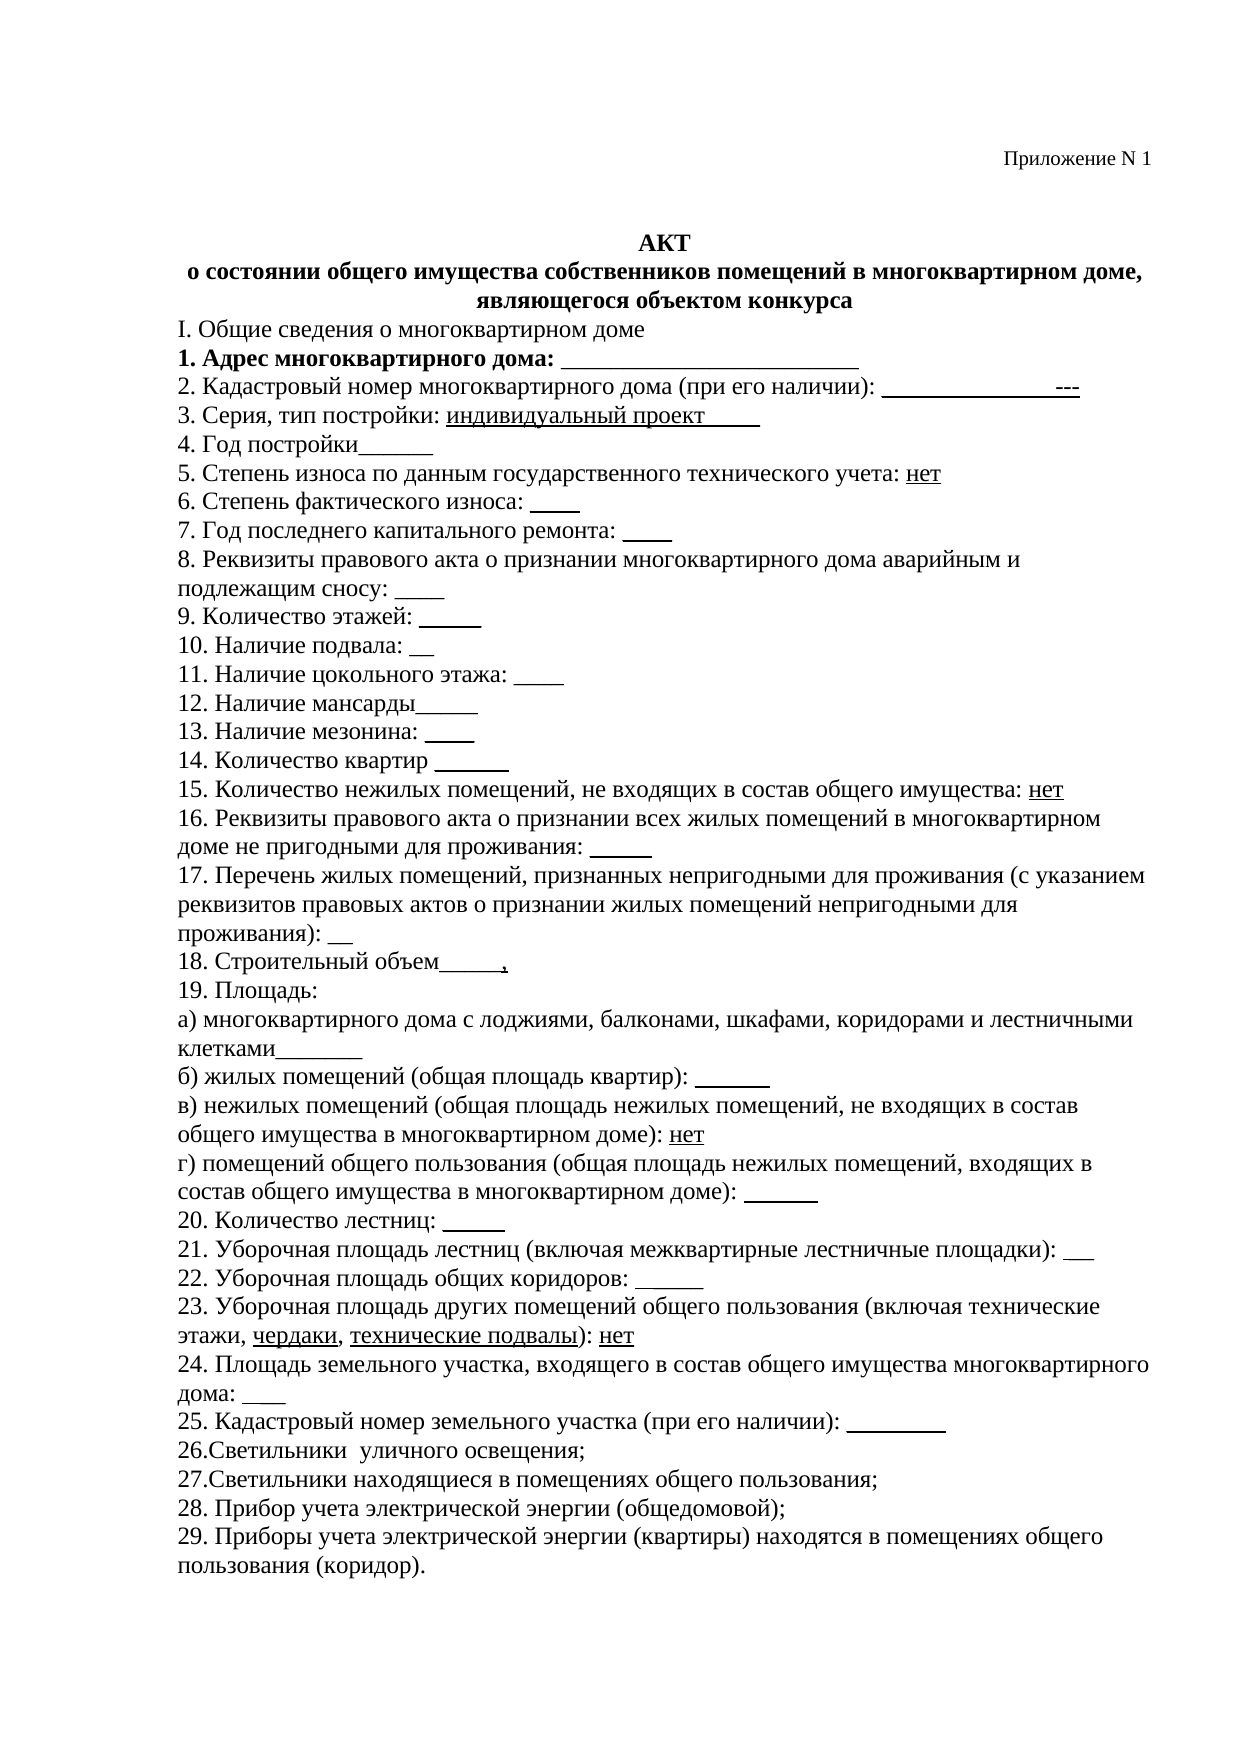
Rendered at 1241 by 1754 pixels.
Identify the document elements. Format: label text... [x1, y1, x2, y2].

text 3. Серия, тип постройки: индивидуальный проект [177, 400, 1152, 429]
text 7. Год последнего капитального ремонта: ____ [177, 515, 1152, 544]
text 24. Площадь земельного участка, входящего в состав общего имущества многоквартирного дома: __ [177, 1349, 1152, 1406]
text 17. Перечень жилых помещений, признанных непригодными для проживания (с указанием реквизитов правовых актов о признании жилых помещений непригодными для проживания): __ [177, 860, 1152, 946]
text г) помещений общего пользования (общая площадь нежилых помещений, входящих в состав общего имущества в многоквартирном доме): ___ [177, 1148, 1152, 1205]
text I. Общие сведения о многоквартирном доме [177, 314, 1152, 343]
text 27.Светильники находящиеся в помещениях общего пользования; [177, 1464, 1152, 1493]
text а) многоквартирного дома с лоджиями, балконами, шкафами, коридорами и лестничными клетками_______ [177, 1004, 1152, 1061]
text 26.Светильники уличного освещения; [177, 1435, 1152, 1464]
text 18. Строительный объем_____, [177, 946, 1152, 975]
text 6. Степень фактического износа: ____ [177, 486, 1152, 515]
text 23. Уборочная площадь других помещений общего пользования (включая технические этажи, чердаки, технические подвалы): нет [177, 1291, 1152, 1349]
text 20. Количество лестниц: _____ [177, 1205, 1152, 1234]
text 25. Кадастровый номер земельного участка (при его наличии): ________ [177, 1406, 1152, 1435]
text Приложение N 1 [177, 118, 1152, 170]
text 11. Наличие цокольного этажа: ____ [177, 659, 1152, 688]
text АКТ [177, 228, 1152, 256]
text 4. Год постройки______ [177, 429, 1152, 458]
text 16. Реквизиты правового акта о признании всех жилых помещений в многоквартирном доме не пригодными для проживания: _____ [177, 803, 1152, 860]
text 15. Количество нежилых помещений, не входящих в состав общего имущества: нет [177, 774, 1152, 803]
text о состоянии общего имущества собственников помещений в многоквартирном доме, являющегося объектом конкурса [177, 256, 1152, 314]
text 14. Количество квартир ______ [177, 745, 1152, 774]
text 2. Кадастровый номер многоквартирного дома (при его наличии): ______________--- [177, 371, 1152, 400]
text 9. Количество этажей: _____ [177, 601, 1152, 630]
text 8. Реквизиты правового акта о признании многоквартирного дома аварийным и подлежащим сносу: ____ [177, 544, 1152, 601]
text 13. Наличие мезонина: ____ [177, 716, 1152, 745]
text 28. Прибор учета электрической энергии (общедомовой); [177, 1493, 1152, 1521]
text 5. Степень износа по данным государственного технического учета: нет [177, 458, 1152, 486]
text 21. Уборочная площадь лестниц (включая межквартирные лестничные площадки): __ [177, 1234, 1152, 1263]
text 1. Адрес многоквартирного дома: ________________________ [177, 343, 1152, 371]
text 12. Наличие мансарды_____ [177, 688, 1152, 716]
text 19. Площадь: [177, 975, 1152, 1004]
text 29. Приборы учета электрической энергии (квартиры) находятся в помещениях общего пользования (коридор). [177, 1521, 1152, 1579]
text 10. Наличие подвала: __ [177, 630, 1152, 659]
text в) нежилых помещений (общая площадь нежилых помещений, не входящих в состав общего имущества в многоквартирном доме): нет [177, 1090, 1152, 1148]
text б) жилых помещений (общая площадь квартир): ______ [177, 1061, 1152, 1090]
text 22. Уборочная площадь общих коридоров: ____ [177, 1263, 1152, 1291]
